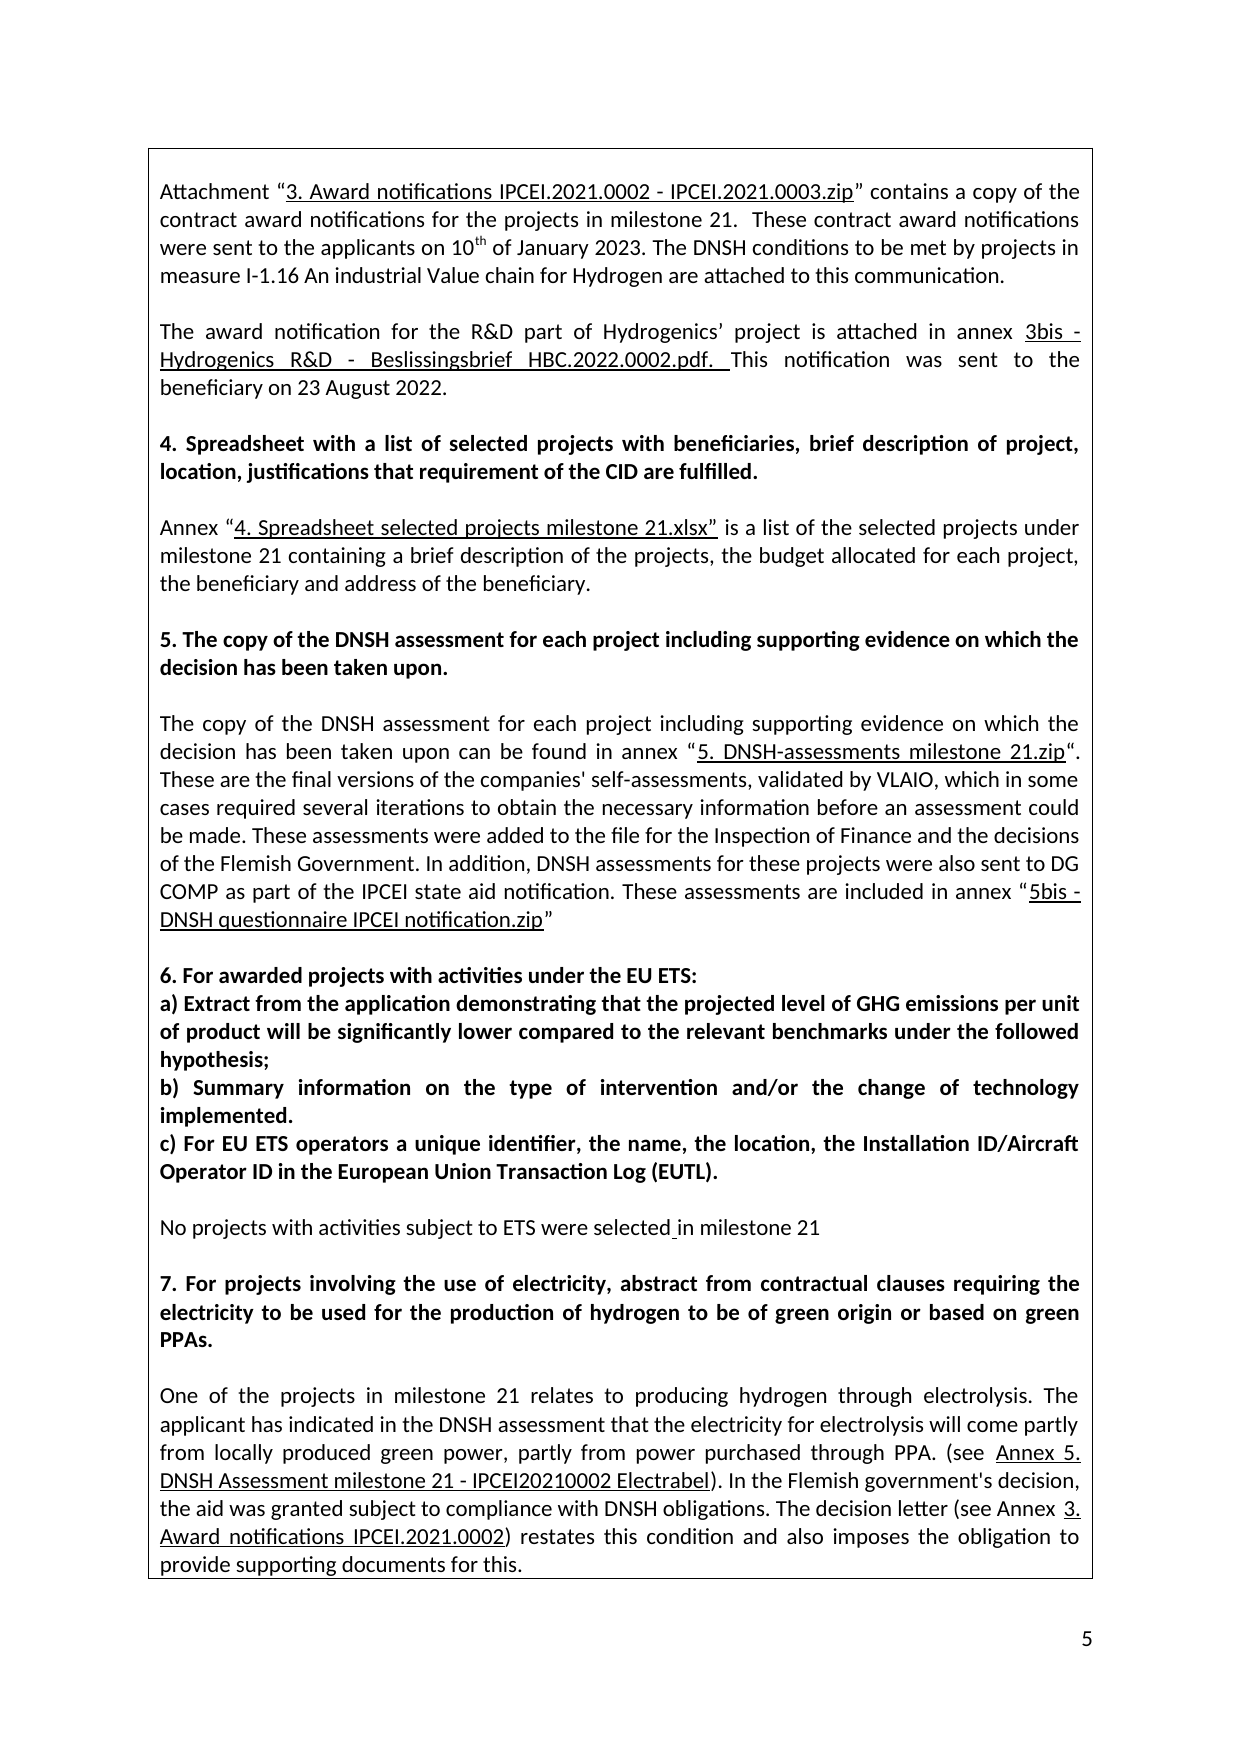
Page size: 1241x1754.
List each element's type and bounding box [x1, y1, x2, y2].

table_header [149, 149, 1092, 1578]
